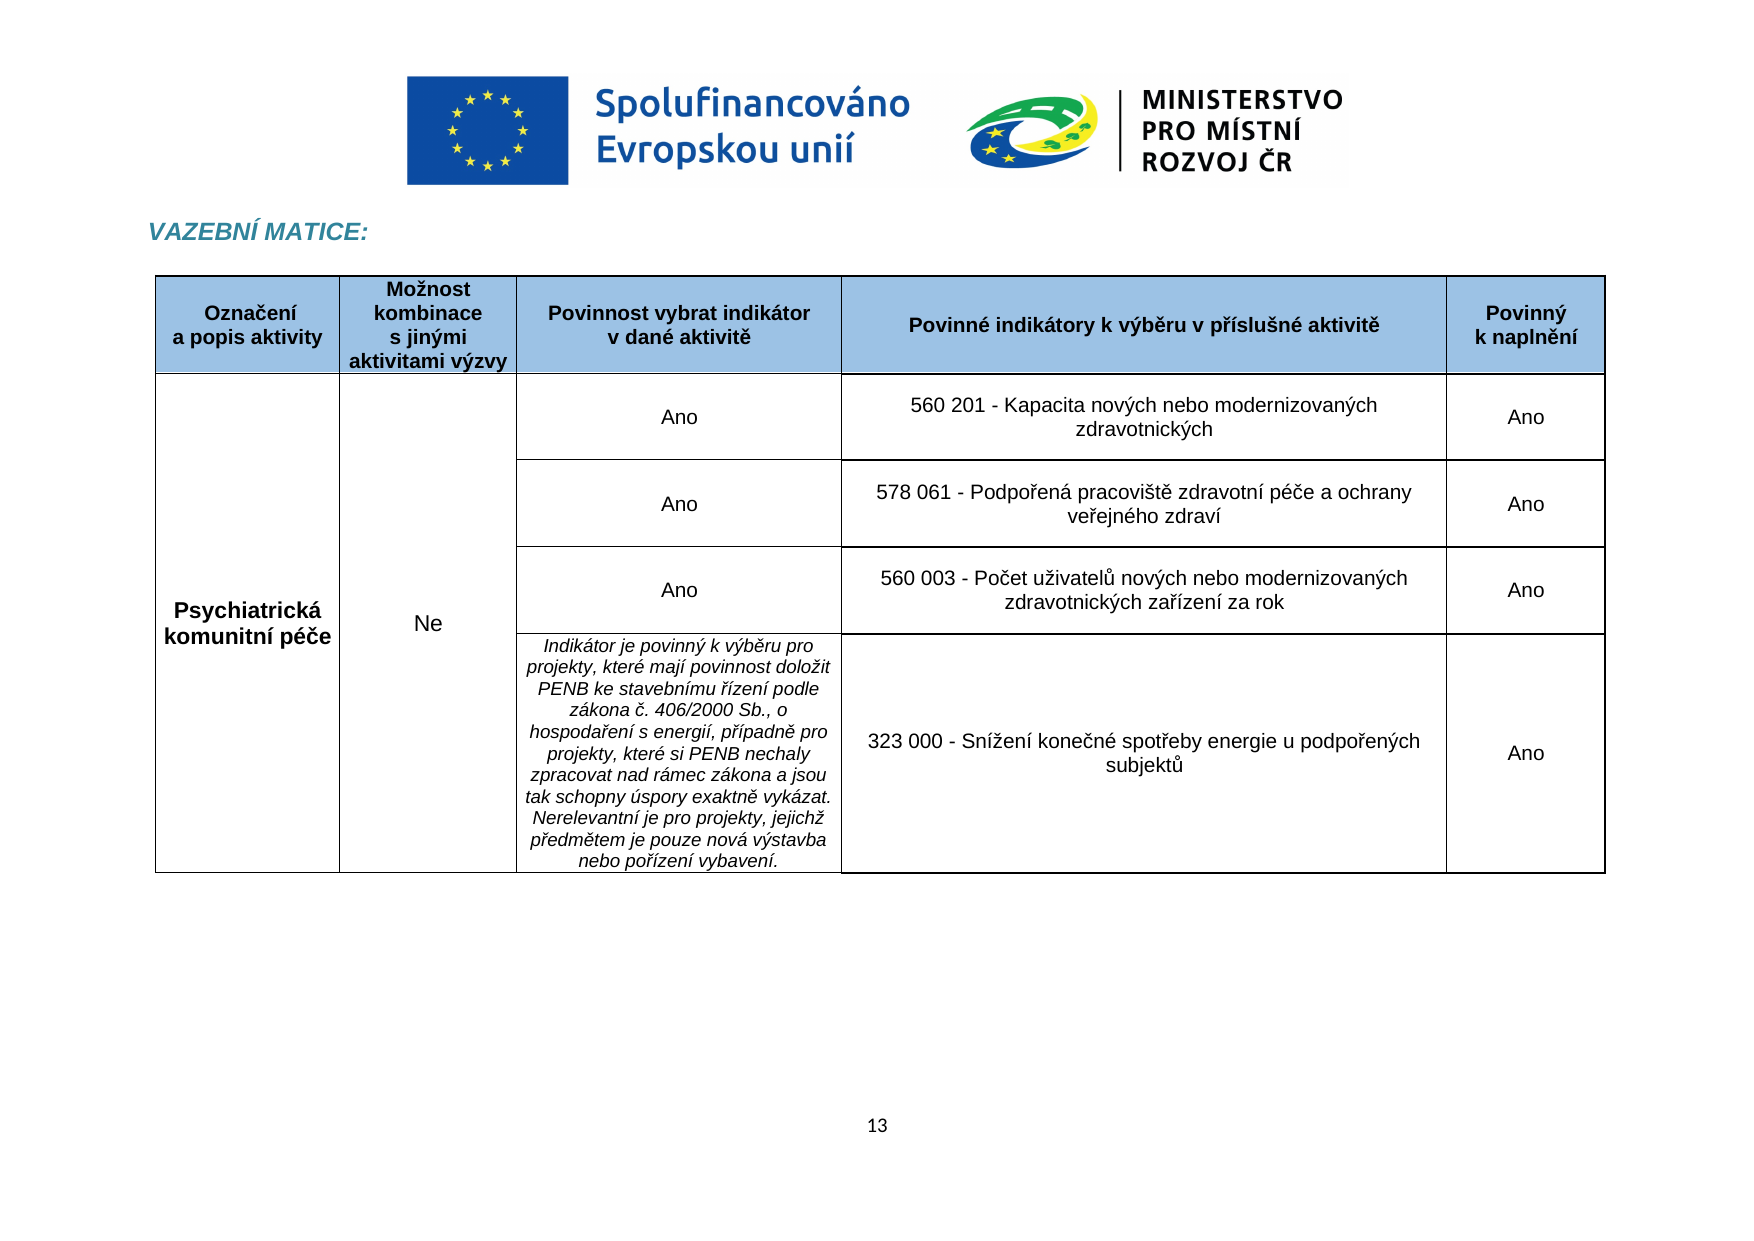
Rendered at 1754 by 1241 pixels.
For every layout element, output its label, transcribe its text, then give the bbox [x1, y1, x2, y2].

table_cell Indikátor je povinný k výběru pro projekty, které mají povinnost doložit PENB ke stavebnímu řízení podle zákona č. 406/2000 Sb., o hospodaření s energií, případně pro projekty, které si PENB nechaly zpracovat nad rámec zákona a jsou tak schopny úspory exaktně vykázat. Nerelevantní je pro projekty, jejichž předmětem je pouze nová výstavba nebo pořízení vybavení. [517, 634, 841, 872]
table_header Povinný k naplnění [1447, 277, 1604, 372]
table_cell Ne [340, 374, 516, 872]
table_cell 560 003 - Počet uživatelů nových nebo modernizovaných zdravotnických zařízení za rok [842, 548, 1446, 632]
text Vazební MATICE: [148, 216, 1606, 245]
table_cell Ano [1447, 375, 1604, 459]
table_cell 323 000 - Snížení konečné spotřeby energie u podpořených subjektů [842, 635, 1446, 872]
table_cell Psychiatrická komunitní péče [156, 374, 339, 872]
table_header Povinnost vybrat indikátor v dané aktivitě [517, 277, 841, 372]
table_header Povinné indikátory k výběru v příslušné aktivitě [842, 277, 1446, 372]
table_cell Ano [517, 374, 841, 459]
table_cell Ano [1447, 461, 1604, 546]
table_cell Ano [1447, 548, 1604, 632]
table_header Označení a popis aktivity [156, 277, 339, 372]
table_cell Ano [517, 547, 841, 632]
table_cell 578 061 - Podpořená pracoviště zdravotní péče a ochrany veřejného zdraví [842, 461, 1446, 546]
picture [404, 73, 1350, 188]
table_cell Ano [517, 460, 841, 546]
table_header Možnost kombinace s jinými aktivitami výzvy [340, 277, 516, 372]
table_cell Ano [1447, 635, 1604, 872]
table_cell 560 201 - Kapacita nových nebo modernizovaných zdravotnických [842, 375, 1446, 459]
